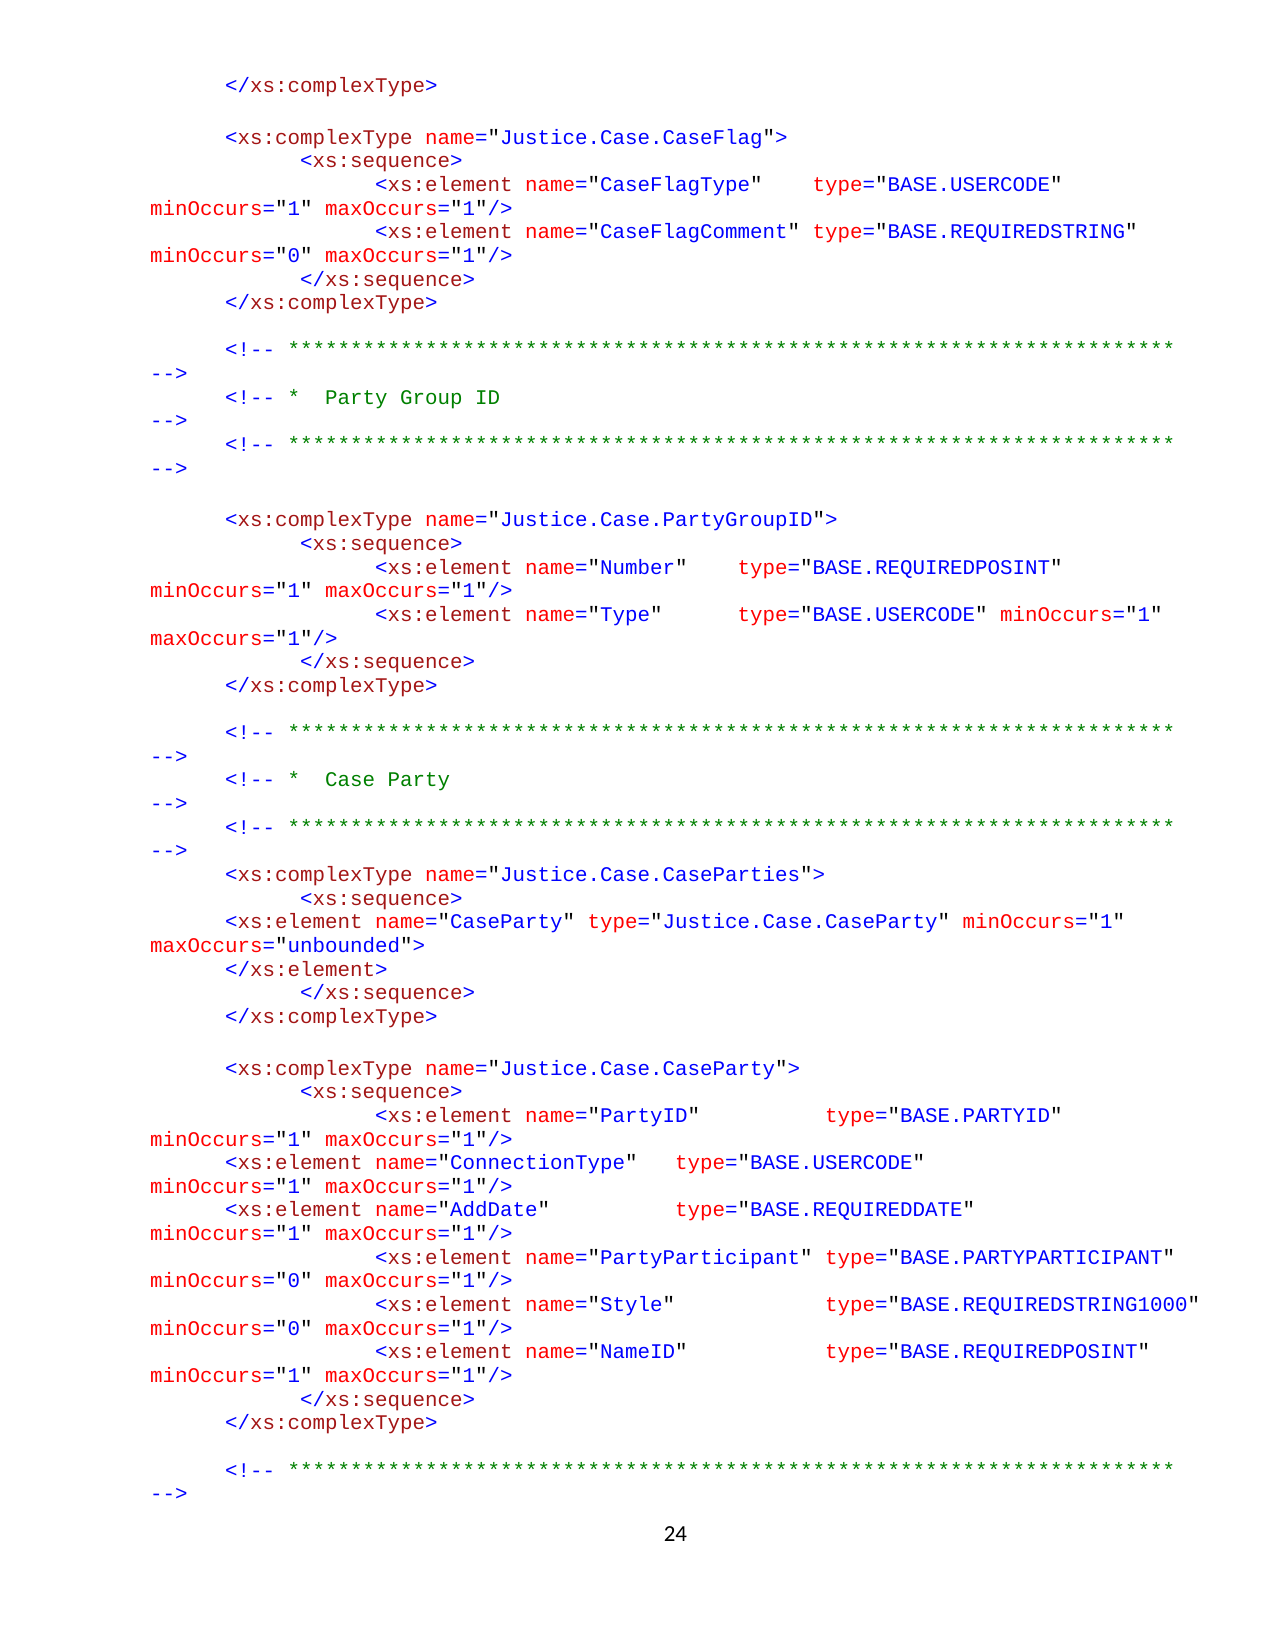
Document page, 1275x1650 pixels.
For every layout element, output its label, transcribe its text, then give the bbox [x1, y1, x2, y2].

text <!-- * Case Party --> [150, 769, 1200, 817]
text <xs:element name="ConnectionType" type="BASE.USERCODE" minOccurs="1" maxOccurs="1"/> [150, 1152, 1200, 1199]
text <xs:sequence> [150, 888, 1200, 911]
text <xs:sequence> [150, 1081, 1200, 1105]
text <xs:element name="Type" type="BASE.USERCODE" minOccurs="1" maxOccurs="1"/> [150, 604, 1200, 651]
text </xs:sequence> [150, 982, 1200, 1006]
text </xs:complexType> [150, 1006, 1200, 1029]
text <xs:element name="NameID" type="BASE.REQUIREDPOSINT" minOccurs="1" maxOccurs="1"/> [150, 1341, 1200, 1389]
text <xs:complexType name="Justice.Case.CaseParties"> [150, 864, 1200, 888]
text <xs:element name="CaseFlagType" type="BASE.USERCODE" minOccurs="1" maxOccurs="1"/> [150, 174, 1200, 221]
text <!-- *********************************************************************** --> [150, 339, 1200, 387]
text <xs:complexType name="Justice.Case.PartyGroupID"> [150, 509, 1200, 533]
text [150, 1459, 1200, 1507]
text <xs:element name="AddDate" type="BASE.REQUIREDDATE" minOccurs="1" maxOccurs="1"/> [150, 1199, 1200, 1247]
text <xs:complexType name="Justice.Case.CaseFlag"> [150, 127, 1200, 150]
text <xs:element name="CaseFlagComment" type="BASE.REQUIREDSTRING" minOccurs="0" maxOccurs="1"/> [150, 221, 1200, 268]
text </xs:complexType> [150, 1412, 1200, 1436]
text <xs:sequence> [150, 150, 1200, 174]
text <xs:element name="PartyParticipant" type="BASE.PARTYPARTICIPANT" minOccurs="0" maxOccurs="1"/> [150, 1247, 1200, 1294]
text </xs:complexType> [150, 75, 1200, 99]
text </xs:complexType> [150, 675, 1200, 698]
text <!-- *********************************************************************** --> [150, 722, 1200, 769]
text <!-- *********************************************************************** --> [150, 434, 1200, 481]
text <xs:element name="Style" type="BASE.REQUIREDSTRING1000" minOccurs="0" maxOccurs="1"/> [150, 1294, 1200, 1341]
text <xs:element name="PartyID" type="BASE.PARTYID" minOccurs="1" maxOccurs="1"/> [150, 1105, 1200, 1152]
text <xs:element name="CaseParty" type="Justice.Case.CaseParty" minOccurs="1" maxOccurs="unbounded"> [150, 911, 1200, 959]
text <!-- * Party Group ID --> [150, 387, 1200, 434]
text </xs:element> [150, 959, 1200, 982]
text <xs:element name="Number" type="BASE.REQUIREDPOSINT" minOccurs="1" maxOccurs="1"/> [150, 557, 1200, 604]
text </xs:complexType> [150, 292, 1200, 316]
text </xs:sequence> [150, 268, 1200, 292]
text <xs:sequence> [150, 533, 1200, 557]
text <xs:complexType name="Justice.Case.CaseParty"> [150, 1058, 1200, 1081]
text <!-- *********************************************************************** --> [150, 817, 1200, 864]
text </xs:sequence> [150, 1389, 1200, 1412]
text </xs:sequence> [150, 651, 1200, 675]
